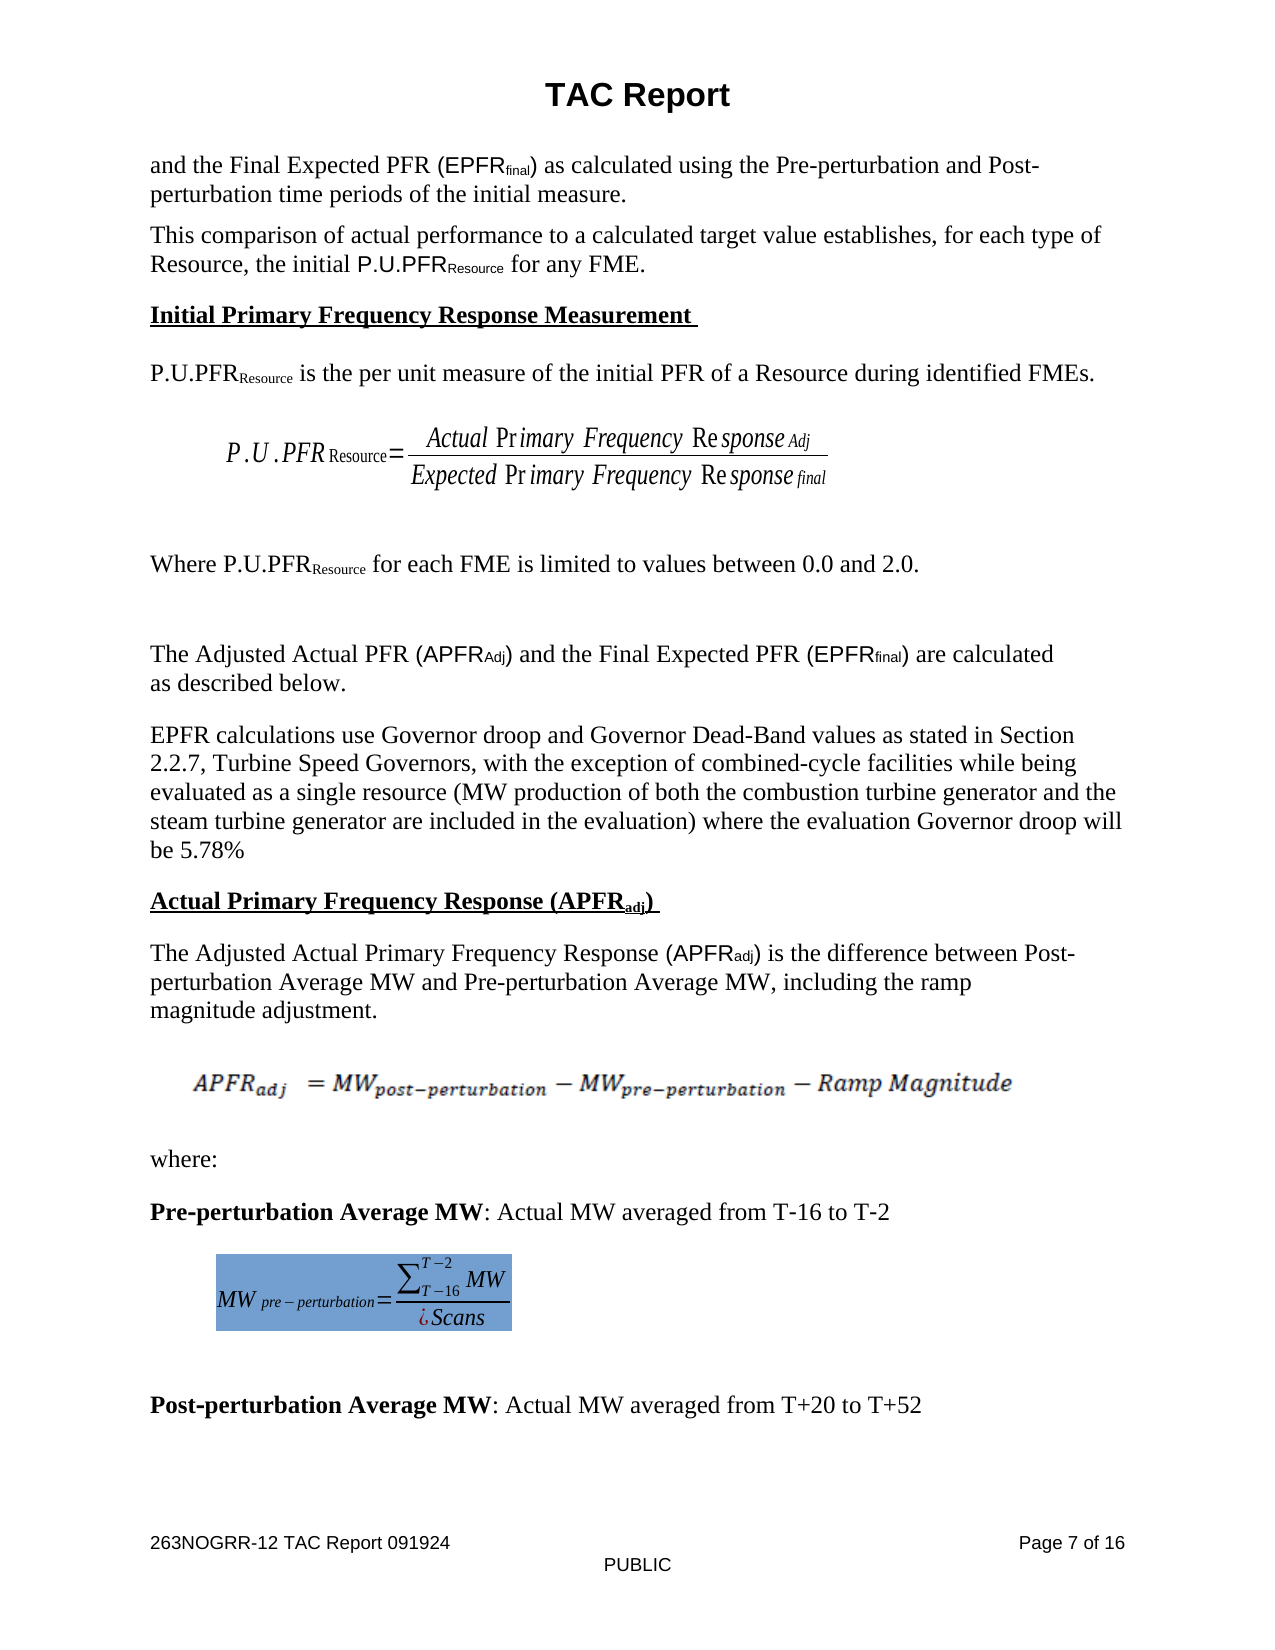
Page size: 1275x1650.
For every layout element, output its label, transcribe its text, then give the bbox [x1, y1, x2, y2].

text The Adjusted Actual Primary Frequency Response (APFRadj) is the difference between Post-perturbation Average MW and Pre-perturbation Average MW, including the ramp magnitude adjustment. [150, 938, 1076, 1024]
text The Adjusted Actual PFR (APFRAdj) and the Final Expected PFR (EPFRfinal) are calculated as described below. [150, 639, 1059, 697]
text Initial Primary Frequency Response Measurement [150, 300, 1125, 329]
text Actual Primary Frequency Response (APFRadj) [150, 886, 1125, 915]
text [150, 150, 1100, 207]
text Post‐perturbation Average MW: Actual MW averaged from T+20 to T+52 [150, 1389, 1125, 1419]
text This comparison of actual performance to a calculated target value establishes, for each type of Resource, the initial P.U.PFRResource for any FME. [150, 220, 1115, 277]
text EPFR calculations use Governor droop and Governor Dead-Band values as stated in Section 2.2.7, Turbine Speed Governors, with the exception of combined-cycle facilities while being evaluated as a single resource (MW production of both the combustion turbine generator and the steam turbine generator are included in the evaluation) where the evaluation Governor droop will be 5.78% [150, 720, 1125, 863]
text Pre‐perturbation Average MW: Actual MW averaged from T‐16 to T‐2 [150, 1173, 1125, 1226]
text Where P.U.PFRResource for each FME is limited to values between 0.0 and 2.0. [150, 549, 1125, 578]
text where: [150, 1119, 1125, 1173]
text P.U.PFRResource is the per unit measure of the initial PFR of a Resource during identified FMEs. [150, 358, 1125, 387]
picture [150, 1055, 1049, 1120]
